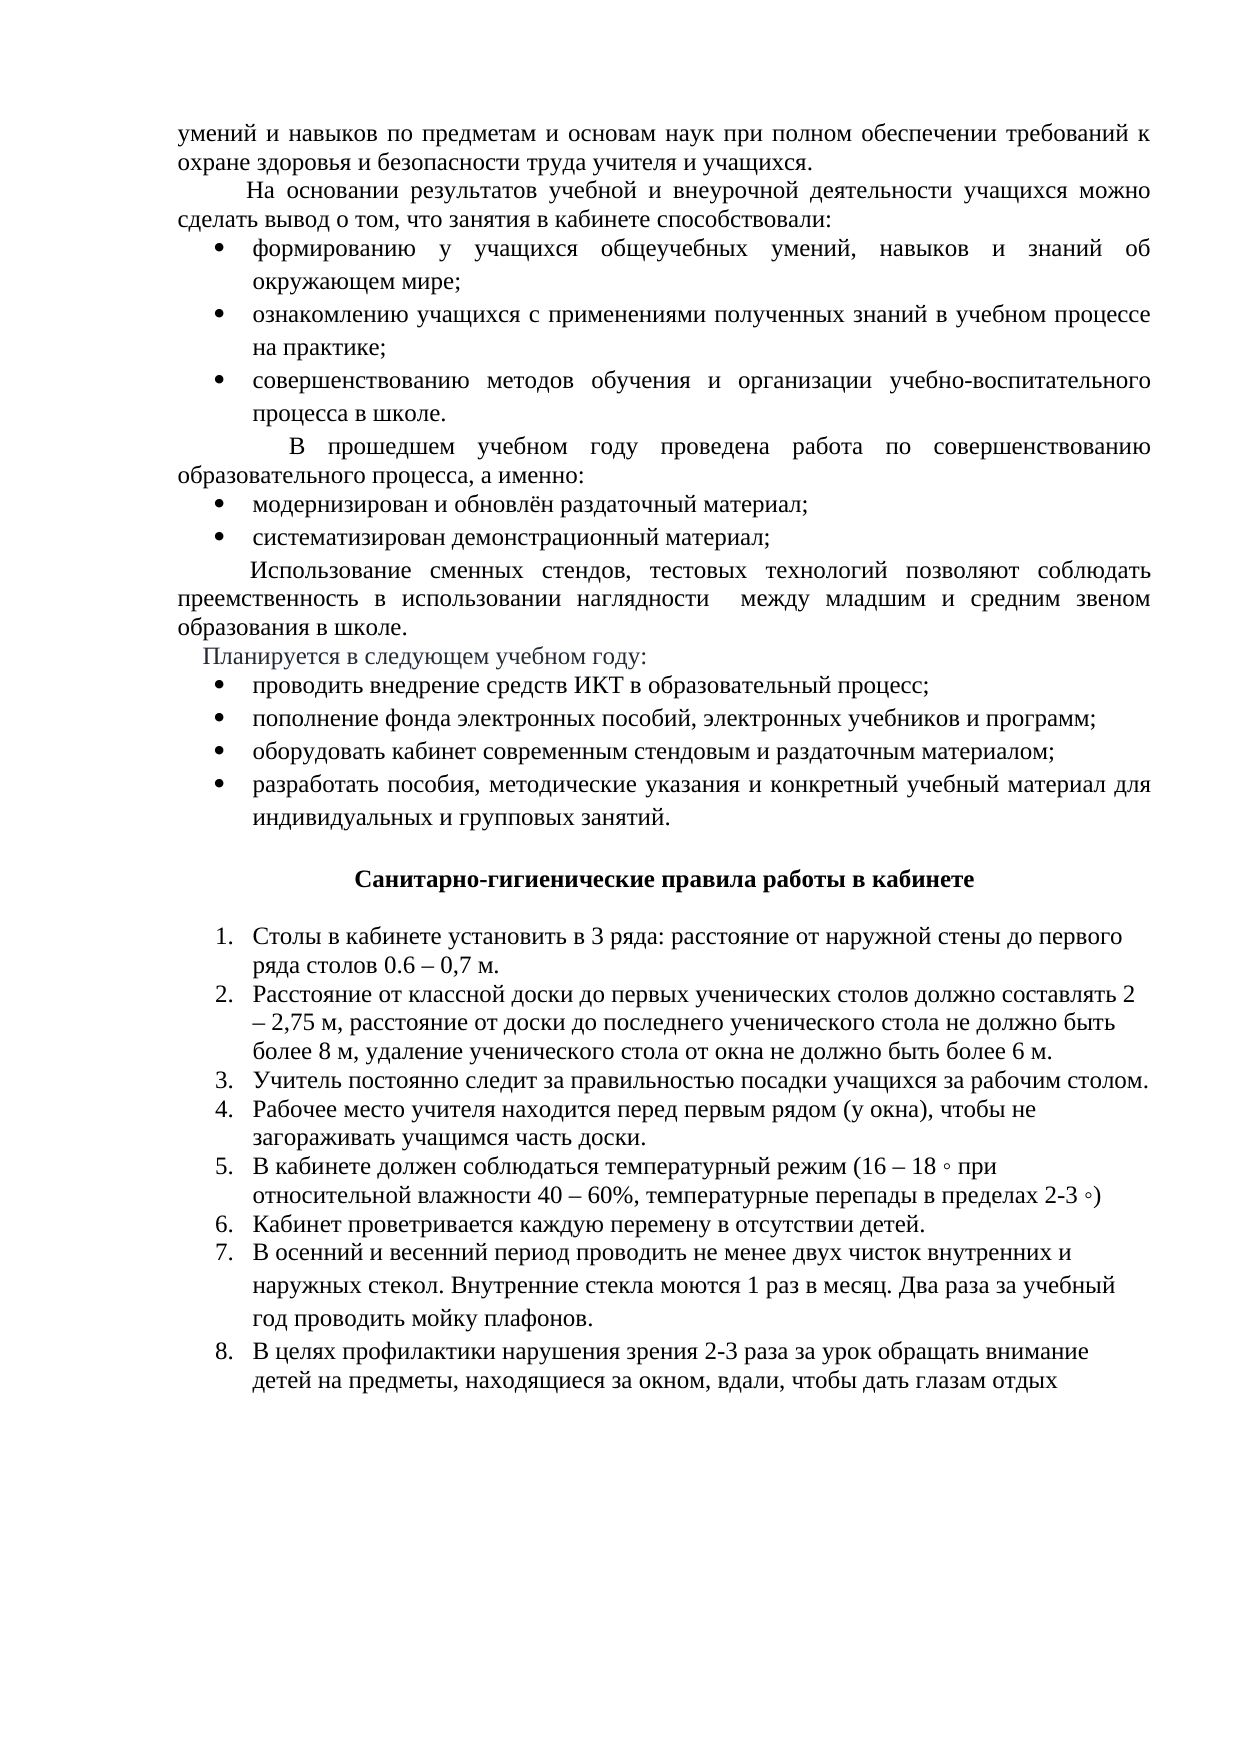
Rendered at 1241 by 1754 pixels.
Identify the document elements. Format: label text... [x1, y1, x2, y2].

list Кабинет проветривается каждую перемену в отсутствии детей. [215, 1209, 1152, 1237]
list В осенний и весенний период проводить не менее двух чисток внутренних и наружных стекол. Внутренние стекла моются 1 раз в месяц. Два раза за учебный год проводить мойку плафонов. [215, 1237, 1152, 1332]
list В кабинете должен соблюдаться температурный режим (16 – 18 ◦ при относительной влажности 40 – 60%, температурные перепады в пределах 2-3 ◦) [215, 1151, 1152, 1209]
list Расстояние от классной доски до первых ученических столов должно составлять 2 – 2,75 м, расстояние от доски до последнего ученического стола не должно быть более 8 м, удаление ученического стола от окна не должно быть более 6 м. [215, 979, 1152, 1065]
list Учитель постоянно следит за правильностью посадки учащихся за рабочим столом. [215, 1065, 1152, 1094]
list Рабочее место учителя находится перед первым рядом (у окна), чтобы не загораживать учащимся часть доски. [215, 1094, 1152, 1151]
list систематизирован демонстрационный материал; [215, 522, 1152, 551]
list В целях профилактики нарушения зрения 2-3 раза за урок обращать внимание детей на предметы, находящиеся за окном, вдали, чтобы дать глазам отдых [215, 1336, 1152, 1394]
list пополнение фонда электронных пособий, электронных учебников и программ; [215, 703, 1152, 732]
text В прошедшем учебном году проведена работа по совершенствованию образовательного процесса, а именно: [177, 431, 1152, 489]
list модернизирован и обновлён раздаточный материал; [215, 489, 1152, 517]
list разработать пособия, методические указания и конкретный учебный материал для индивидуальных и групповых занятий. [215, 769, 1152, 831]
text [177, 118, 1152, 176]
text Санитарно-гигиенические правила работы в кабинете [177, 864, 1152, 892]
list формированию у учащихся общеучебных умений, навыков и знаний об окружающем мире; [215, 233, 1152, 295]
text Использование сменных стендов, тестовых технологий позволяют соблюдать преемственность в использовании наглядности между младшим и средним звеном образования в школе. [177, 555, 1152, 641]
list Столы в кабинете установить в 3 ряда: расстояние от наружной стены до первого ряда столов 0.6 – 0,7 м. [215, 921, 1152, 979]
list проводить внедрение средств ИКТ в образовательный процесс; [215, 670, 1152, 698]
list оборудовать кабинет современным стендовым и раздаточным материалом; [215, 736, 1152, 764]
text На основании результатов учебной и внеурочной деятельности учащихся можно сделать вывод о том, что занятия в кабинете способствовали: [177, 176, 1152, 233]
list совершенствованию методов обучения и организации учебно-воспитательного процесса в школе. [215, 365, 1152, 427]
list ознакомлению учащихся с применениями полученных знаний в учебном процессе на практике; [215, 299, 1152, 361]
text Планируется в следующем учебном году: [177, 641, 1152, 670]
